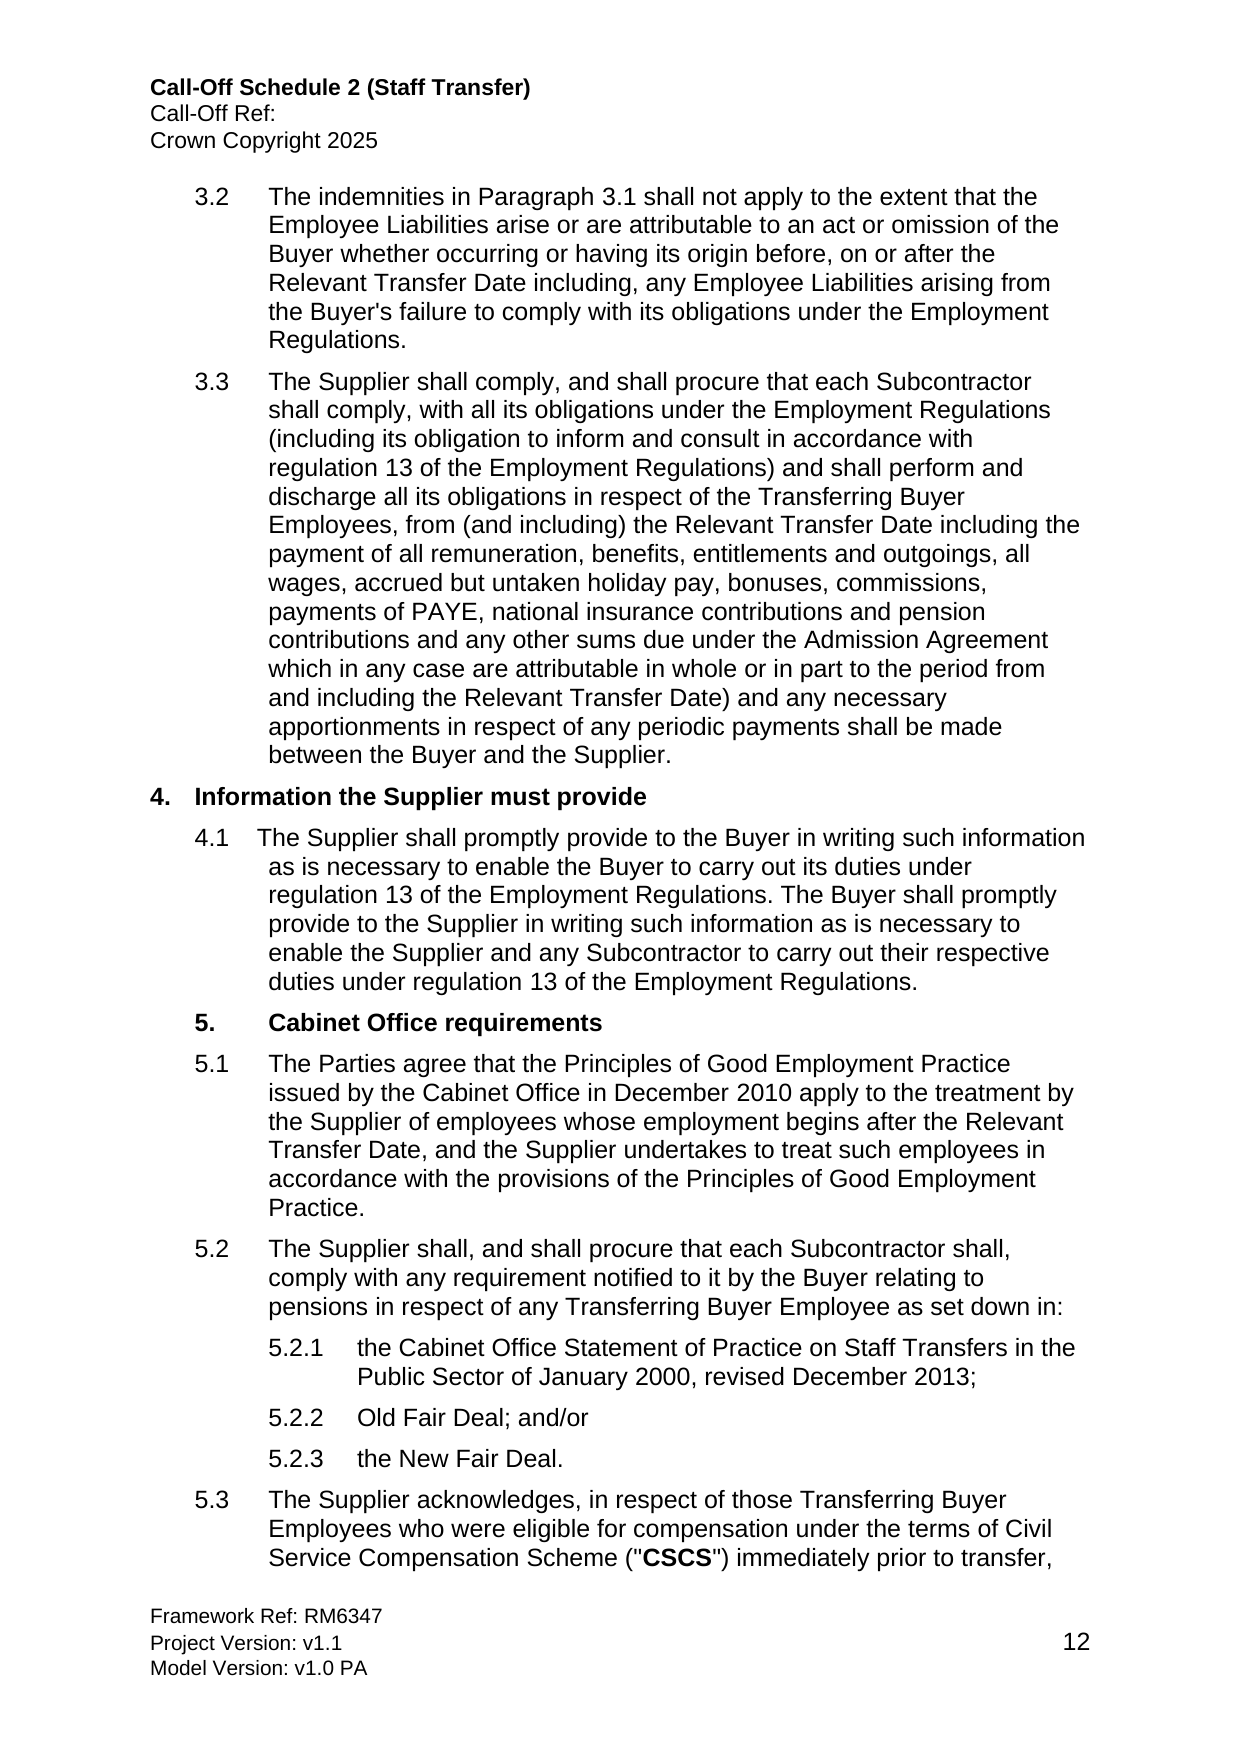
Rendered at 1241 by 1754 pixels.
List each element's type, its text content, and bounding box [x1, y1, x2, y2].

list Information the Supplier must provide [150, 782, 1090, 810]
text 4.1 The Supplier shall promptly provide to the Buyer in writing such information as is necessary to enable the Buyer to carry out its duties under regulation 13 of the Employment Regulations. The Buyer shall promptly provide to the Supplier in writing such information as is necessary to enable the Supplier and any Subcontractor to carry out their respective duties under regulation 13 of the Employment Regulations. [194, 823, 1090, 995]
list The Parties agree that the Principles of Good Employment Practice issued by the Cabinet Office in December 2010 apply to the treatment by the Supplier of employees whose employment begins after the Relevant Transfer Date, and the Supplier undertakes to treat such employees in accordance with the provisions of the Principles of Good Employment Practice. [194, 1049, 1090, 1222]
list the New Fair Deal. [268, 1444, 1090, 1473]
list The Supplier shall, and shall procure that each Subcontractor shall, comply with any requirement notified to it by the Buyer relating to pensions in respect of any Transferring Buyer Employee as set down in: [194, 1234, 1090, 1320]
list Cabinet Office requirements [194, 1008, 1090, 1037]
list The indemnities in Paragraph 3.1 shall not apply to the extent that the Employee Liabilities arise or are attributable to an act or omission of the Buyer whether occurring or having its origin before, on or after the Relevant Transfer Date including, any Employee Liabilities arising from the Buyer's failure to comply with its obligations under the Employment Regulations. [194, 182, 1090, 354]
list Old Fair Deal; and/or [268, 1403, 1090, 1432]
list The Supplier shall comply, and shall procure that each Subcontractor shall comply, with all its obligations under the Employment Regulations (including its obligation to inform and consult in accordance with regulation 13 of the Employment Regulations) and shall perform and discharge all its obligations in respect of the Transferring Buyer Employees, from (and including) the Relevant Transfer Date including the payment of all remuneration, benefits, entitlements and outgoings, all wages, accrued but untaken holiday pay, bonuses, commissions, payments of PAYE, national insurance contributions and pension contributions and any other sums due under the Admission Agreement which in any case are attributable in whole or in part to the period from and including the Relevant Transfer Date) and any necessary apportionments in respect of any periodic payments shall be made between the Buyer and the Supplier. [194, 367, 1090, 769]
list the Cabinet Office Statement of Practice on Staff Transfers in the Public Sector of January 2000, revised December 2013; [268, 1333, 1090, 1390]
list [194, 1485, 1090, 1572]
